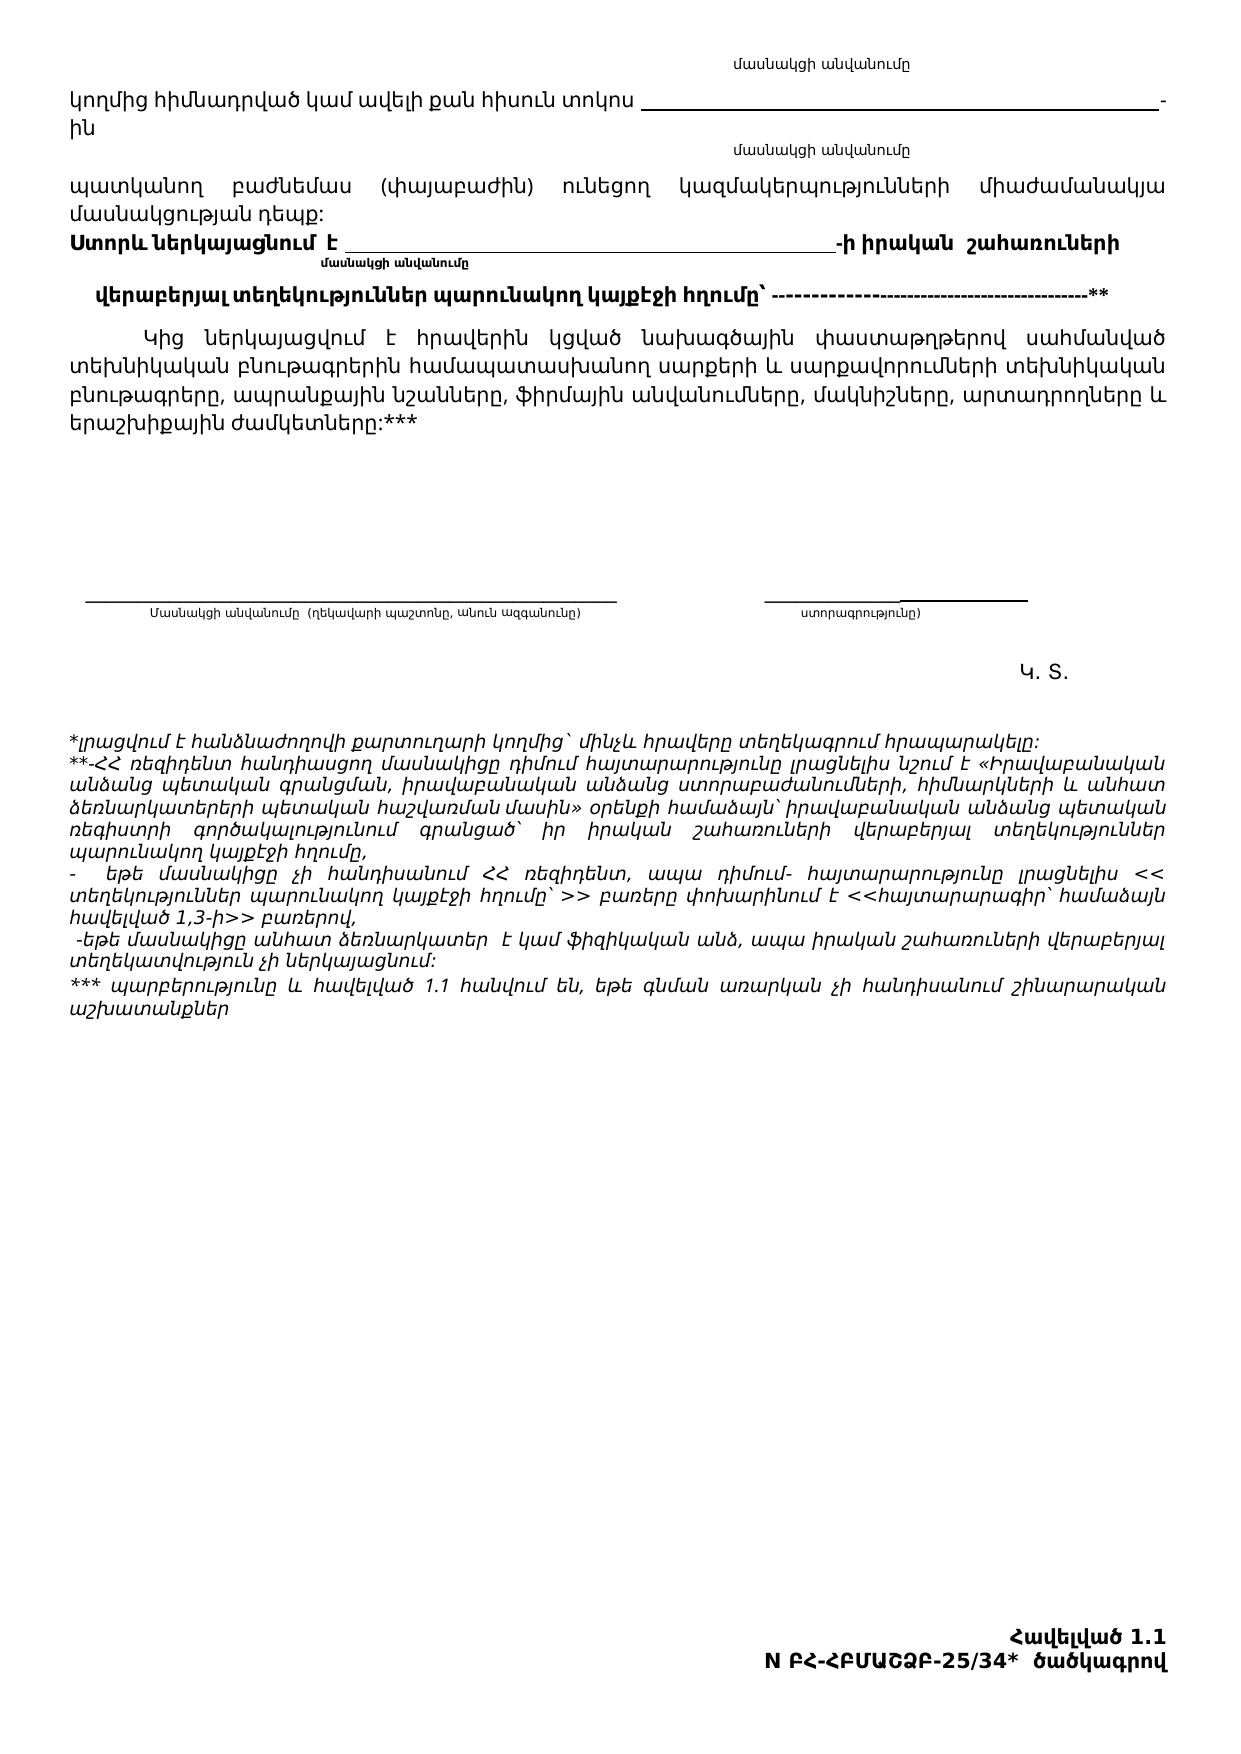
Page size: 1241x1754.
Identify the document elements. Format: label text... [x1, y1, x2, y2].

text N ԲՀ-ՀԲՄԱՇՁԲ-25/34* ծածկագրով [69, 1649, 1167, 1673]
text Կ. Տ. [69, 660, 1167, 684]
text մասնակցի անվանումը [69, 56, 1167, 85]
text **-ՀՀ ռեզիդենտ հանդիասցող մասնակիցը դիմում հայտարարությունը լրացնելիս նշում է «Իրավաբանական անձանց պետական գրանցման, իրավաբանական անձանց ստորաբաժանումների, հիմնարկների և անհատ ձեռնարկատերերի պետական հաշվառման մասին» օրենքի համաձայն՝ իրավաբանական անձանց պետական ռեգիստրի գործակալությունում գրանցած՝ իր իրական շահառուների վերաբերյալ տեղեկություններ պարունակող կայքէջի հղումը, [69, 753, 1167, 863]
text - եթե մասնակիցը չի հանդիսանում ՀՀ ռեզիդենտ, ապա դիմում- հայտարարությունը լրացնելիս << տեղեկություններ պարունակող կայքէջի հղումը՝ >> բառերը փոխարինում է <<հայտարարագիր՝ համաձայն հավելված 1,3-ի>> բառերով, [69, 863, 1167, 929]
text ___________________________________________________ _____________ Մասնակցի անվանումը (ղեկավարի պաշտոնը, անուն ազգանունը) ստորագրությունը) [69, 579, 1167, 632]
text մասնակցի անվանումը [69, 256, 1167, 280]
text վերաբերյալ տեղեկություններ պարունակող կայքէջի հղումը՝ --------------------------------------------** [54, 280, 1167, 309]
text կողմից հիմնադրված կամ ավելի քան հիսուն տոկոս -ին [69, 85, 1167, 142]
text մասնակցի անվանումը [69, 142, 1167, 171]
subtitle Հավելված 1.1 [69, 1625, 1167, 1649]
text Կից ներկայացվում է հրավերին կցված նախագծային փաստաթղթերով սահմանված տեխնիկական բնութագրերին համապատասխանող սարքերի և սարքավորումների տեխնիկական բնութագրերը, ապրանքային նշանները, ֆիրմային անվանումները, մակնիշները, արտադրողները և երաշխիքային ժամկետները:*** [69, 323, 1167, 437]
text -եթե մասնակիցը անհատ ձեռնարկատեր է կամ ֆիզիկական անձ, ապա իրական շահառուների վերաբերյալ տեղեկատվություն չի ներկայացնում: [69, 929, 1167, 972]
text պատկանող բաժնեմաս (փայաբաժին) ունեցող կազմակերպությունների միաժամանակյա մասնակցության դեպք: [69, 171, 1167, 228]
text *լրացվում է հանձնաժողովի քարտուղարի կողմից` մինչև հրավերը տեղեկագրում հրապարակելը: [69, 731, 1167, 753]
text Ստորև ներկայացնում է -ի իրական շահառուների [69, 228, 1167, 256]
text *** պարբերությունը և հավելված 1.1 հանվում են, եթե գնման առարկան չի հանդիսանում շինարարական աշխատանքներ [69, 972, 1167, 1020]
